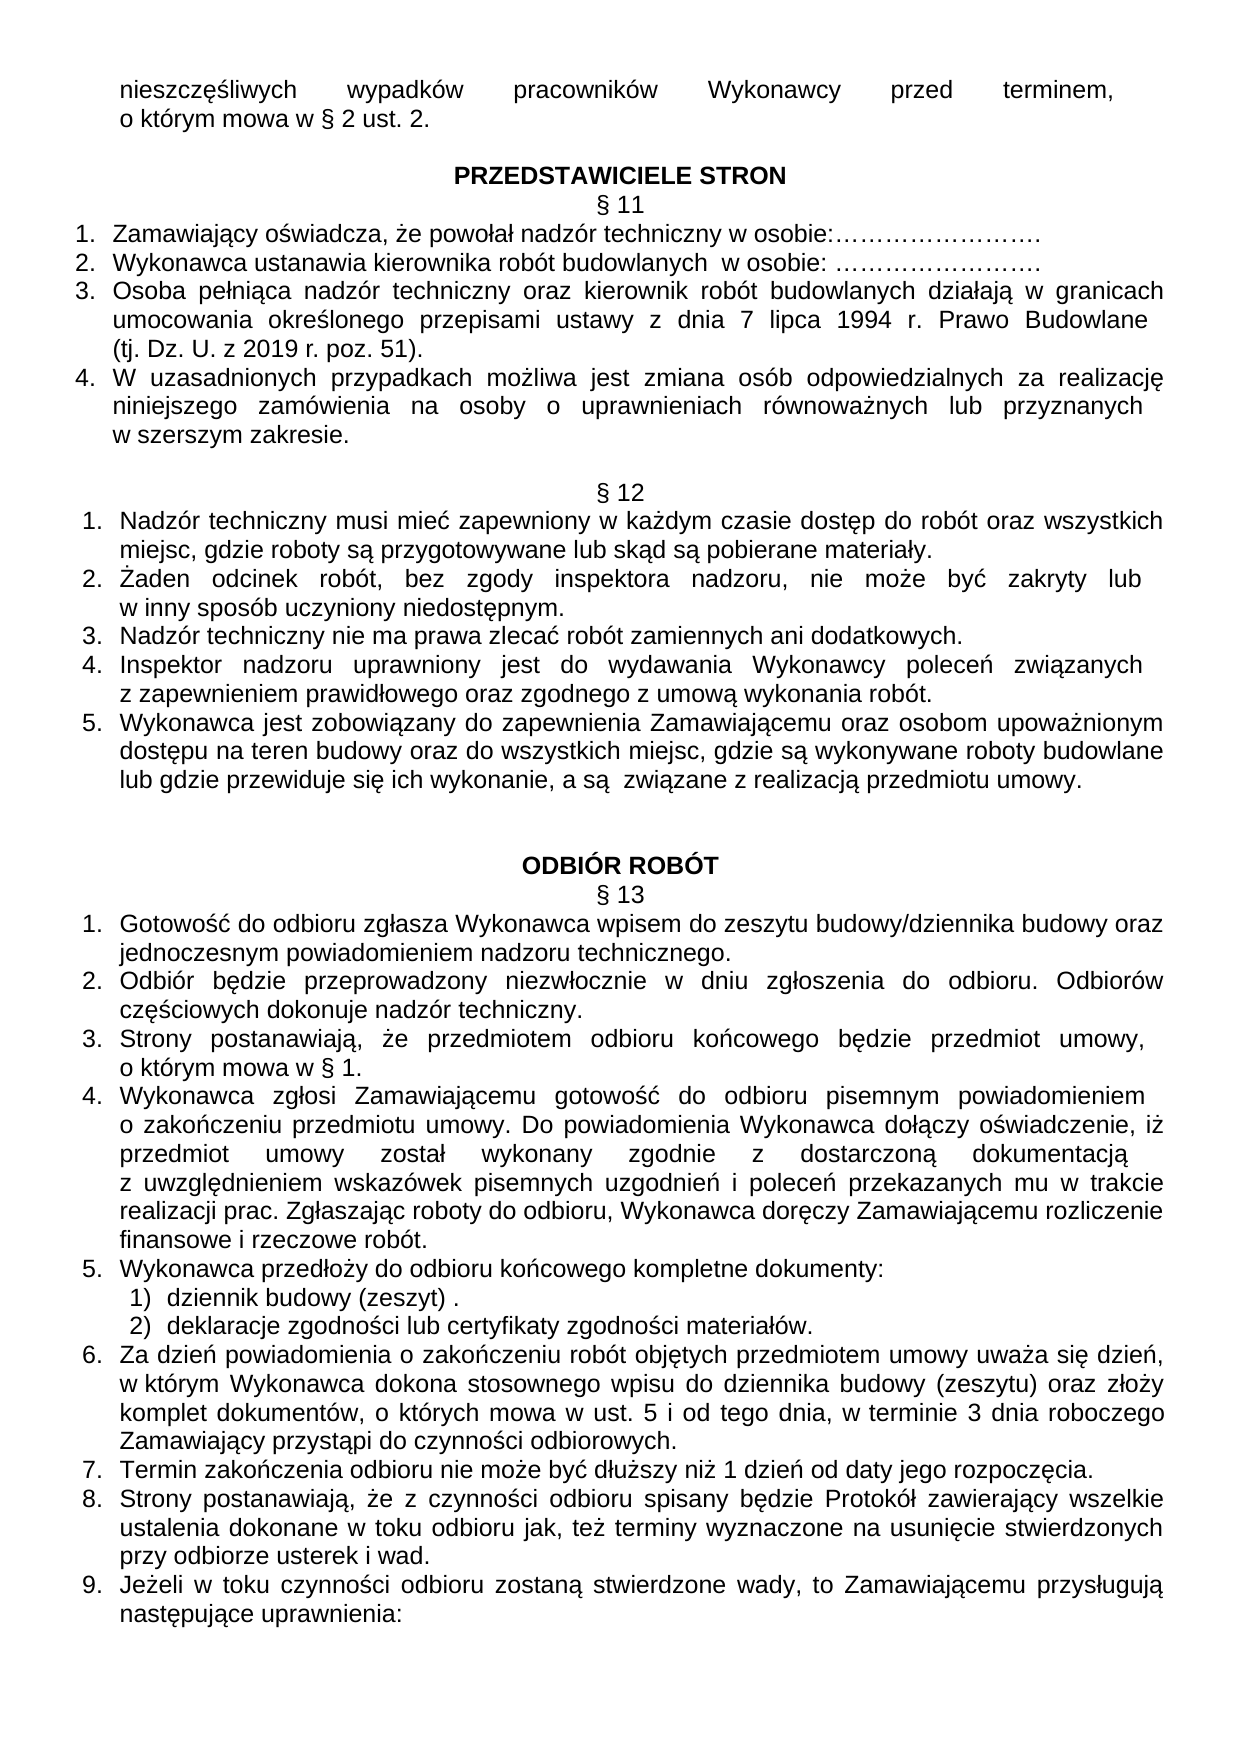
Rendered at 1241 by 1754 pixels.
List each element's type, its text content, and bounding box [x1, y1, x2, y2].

list Wykonawca jest zobowiązany do zapewnienia Zamawiającemu oraz osobom upoważnionym dostępu na teren budowy oraz do wszystkich miejsc, gdzie są wykonywane roboty budowlane lub gdzie przewiduje się ich wykonanie, a są związane z realizacją przedmiotu umowy. [82, 707, 1165, 794]
list Termin zakończenia odbioru nie może być dłuższy niż 1 dzień od daty jego rozpoczęcia. [82, 1455, 1165, 1484]
list Wykonawca zgłosi Zamawiającemu gotowość do odbioru pisemnym powiadomieniem o zakończeniu przedmiotu umowy. Do powiadomienia Wykonawca dołączy oświadczenie, iż przedmiot umowy został wykonany zgodnie z dostarczoną dokumentacją z uwzględnieniem wskazówek pisemnych uzgodnień i poleceń przekazanych mu w trakcie realizacji prac. Zgłaszając roboty do odbioru, Wykonawca doręczy Zamawiającemu rozliczenie finansowe i rzeczowe robót. [82, 1081, 1165, 1254]
list deklaracje zgodności lub certyfikaty zgodności materiałów. [129, 1311, 1165, 1340]
list Za dzień powiadomienia o zakończeniu robót objętych przedmiotem umowy uważa się dzień, w którym Wykonawca dokona stosownego wpisu do dziennika budowy (zeszytu) oraz złoży komplet dokumentów, o których mowa w ust. 5 i od tego dnia, w terminie 3 dnia roboczego Zamawiający przystąpi do czynności odbiorowych. [82, 1340, 1165, 1455]
list Wykonawca przedłoży do odbioru końcowego kompletne dokumenty: [82, 1254, 1165, 1282]
list Inspektor nadzoru uprawniony jest do wydawania Wykonawcy poleceń związanych z zapewnieniem prawidłowego oraz zgodnego z umową wykonania robót. [82, 650, 1165, 707]
list Nadzór techniczny nie ma prawa zlecać robót zamiennych ani dodatkowych. [82, 621, 1165, 650]
text § 13 [75, 880, 1165, 909]
list Strony postanawiają, że z czynności odbioru spisany będzie Protokół zawierający wszelkie ustalenia dokonane w toku odbioru jak, też terminy wyznaczone na usunięcie stwierdzonych przy odbiorze usterek i wad. [82, 1484, 1165, 1570]
list Osoba pełniąca nadzór techniczny oraz kierownik robót budowlanych działają w granicach umocowania określonego przepisami ustawy z dnia 7 lipca 1994 r. Prawo Budowlane (tj. Dz. U. z 2019 r. poz. 51). [75, 276, 1165, 362]
list dziennik budowy (zeszyt) . [129, 1282, 1165, 1311]
list Gotowość do odbioru zgłasza Wykonawca wpisem do zeszytu budowy/dziennika budowy oraz jednoczesnym powiadomieniem nadzoru technicznego. [82, 909, 1165, 966]
list W uzasadnionych przypadkach możliwa jest zmiana osób odpowiedzialnych za realizację niniejszego zamówienia na osoby o uprawnieniach równoważnych lub przyznanych w szerszym zakresie. [75, 362, 1165, 449]
text ODBIÓR ROBÓT [75, 851, 1165, 880]
text § 11 [75, 190, 1165, 219]
list Strony postanawiają, że przedmiotem odbioru końcowego będzie przedmiot umowy, o którym mowa w § 1. [82, 1024, 1165, 1081]
list Odbiór będzie przeprowadzony niezwłocznie w dniu zgłoszenia do odbioru. Odbiorów częściowych dokonuje nadzór techniczny. [82, 966, 1165, 1024]
list Nadzór techniczny musi mieć zapewniony w każdym czasie dostęp do robót oraz wszystkich miejsc, gdzie roboty są przygotowywane lub skąd są pobierane materiały. [82, 506, 1165, 564]
list Żaden odcinek robót, bez zgody inspektora nadzoru, nie może być zakryty lub w inny sposób uczyniony niedostępnym. [82, 564, 1165, 621]
list Zamawiający oświadcza, że powołał nadzór techniczny w osobie:……………………. [75, 219, 1165, 247]
list Jeżeli w toku czynności odbioru zostaną stwierdzone wady, to Zamawiającemu przysługują następujące uprawnienia: [82, 1570, 1165, 1627]
text § 12 [75, 477, 1165, 506]
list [82, 75, 1165, 132]
text PRZEDSTAWICIELE STRON [75, 161, 1165, 190]
list Wykonawca ustanawia kierownika robót budowlanych w osobie: ……………………. [75, 247, 1165, 276]
